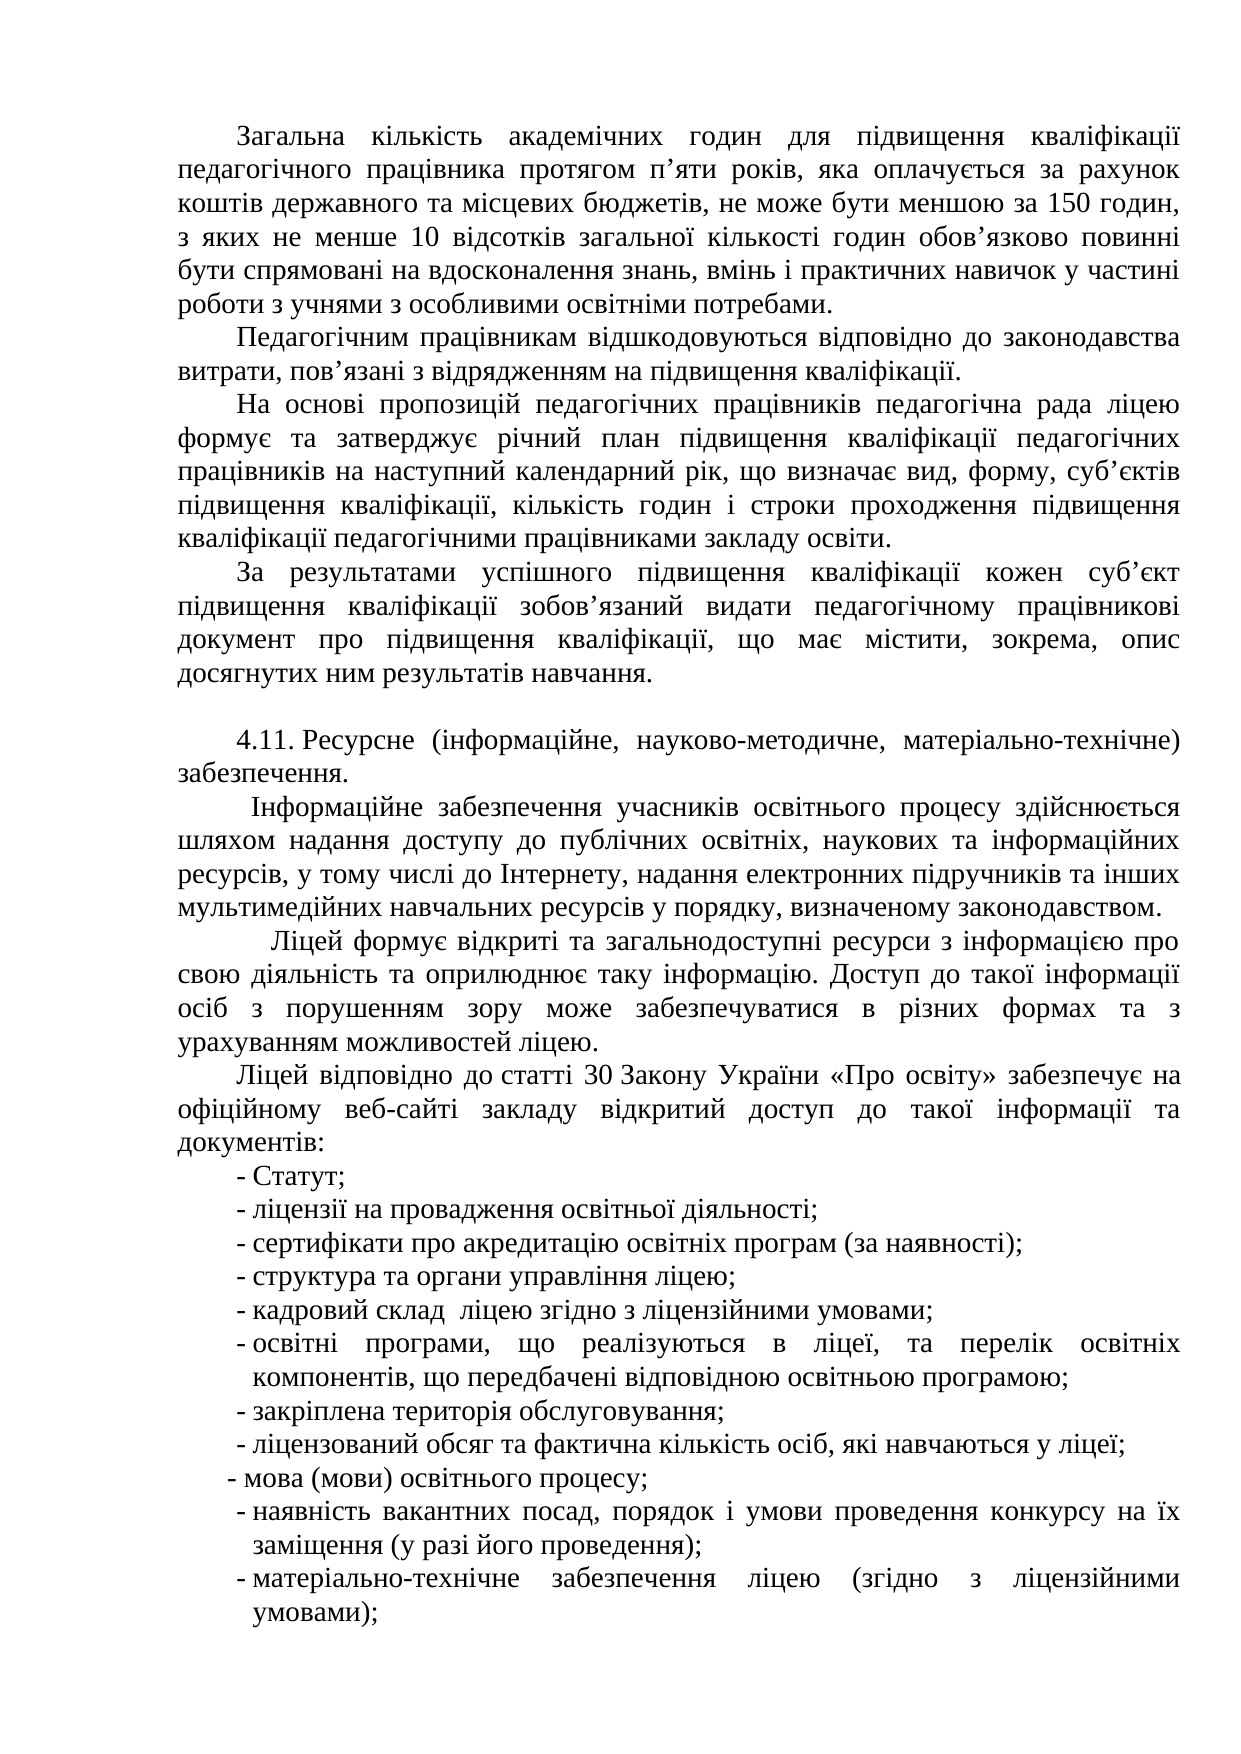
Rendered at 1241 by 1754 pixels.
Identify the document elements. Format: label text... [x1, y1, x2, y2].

text За результатами успішного підвищення кваліфікації кожен суб’єкт підвищення кваліфікації зобов’язаний видати педагогічному працівникові документ про підвищення кваліфікації, що має містити, зокрема, опис досягнутих ним результатів навчання. [177, 554, 1181, 688]
text Ліцей відповідно до статті 30 Закону України «Про освіту» забезпечує на офіційному веб-сайті закладу відкритий доступ до такої інформації та документів: [177, 1057, 1181, 1158]
list закріплена територія обслуговування; [236, 1393, 1181, 1426]
text - мова (мови) освітнього процесу; [161, 1460, 1181, 1493]
text Ліцей формує відкриті та загальнодоступні ресурси з інформацією про свою діяльність та оприлюднює таку інформацію. Доступ до такої інформації осіб з порушенням зору може забезпечуватися в різних формах та з урахуванням можливостей ліцею. [177, 923, 1181, 1057]
text Загальна кількість академічних годин для підвищення кваліфікації педагогічного працівника протягом п’яти років, яка оплачується за рахунок коштів державного та місцевих бюджетів, не може бути меншою за 150 годин, з яких не менше 10 відсотків загальної кількості годин обов’язково повинні бути спрямовані на вдосконалення знань, вмінь і практичних навичок у частині роботи з учнями з особливими освітніми потребами. [177, 118, 1181, 319]
list освітні програми, що реалізуються в ліцеї, та перелік освітніх компонентів, що передбачені відповідною освітньою програмою; [236, 1326, 1181, 1393]
text Педагогічним працівникам відшкодовуються відповідно до законодавства витрати, пов’язані з відрядженням на підвищення кваліфікації. [177, 319, 1181, 386]
list ліцензії на провадження освітньої діяльності; [236, 1191, 1181, 1225]
text На основі пропозицій педагогічних працівників педагогічна рада ліцею формує та затверджує річний план підвищення кваліфікації педагогічних працівників на наступний календарний рік, що визначає вид, форму, суб’єктів підвищення кваліфікації, кількість годин і строки проходження підвищення кваліфікації педагогічними працівниками закладу освіти. [177, 386, 1181, 554]
list кадровий склад ліцею згідно з ліцензійними умовами; [236, 1292, 1181, 1326]
list структура та органи управління ліцею; [236, 1258, 1181, 1292]
text 4.11. Ресурсне (інформаційне, науково-методичне, матеріально-технічне) забезпечення. [177, 722, 1181, 789]
list ліцензований обсяг та фактична кількість осіб, які навчаються у ліцеї; [236, 1426, 1181, 1460]
list Статут; [236, 1158, 1181, 1191]
list сертифікати про акредитацію освітніх програм (за наявності); [236, 1225, 1181, 1258]
list наявність вакантних посад, порядок і умови проведення конкурсу на їх заміщення (у разі його проведення); [236, 1493, 1181, 1560]
list матеріально-технічне забезпечення ліцею (згідно з ліцензійними умовами); [236, 1560, 1181, 1627]
text Інформаційне забезпечення учасників освітнього процесу здійснюється шляхом надання доступу до публічних освітніх, наукових та інформаційних ресурсів, у тому числі до Інтернету, надання електронних підручників та інших мультимедійних навчальних ресурсів у порядку, визначеному законодавством. [177, 789, 1181, 923]
